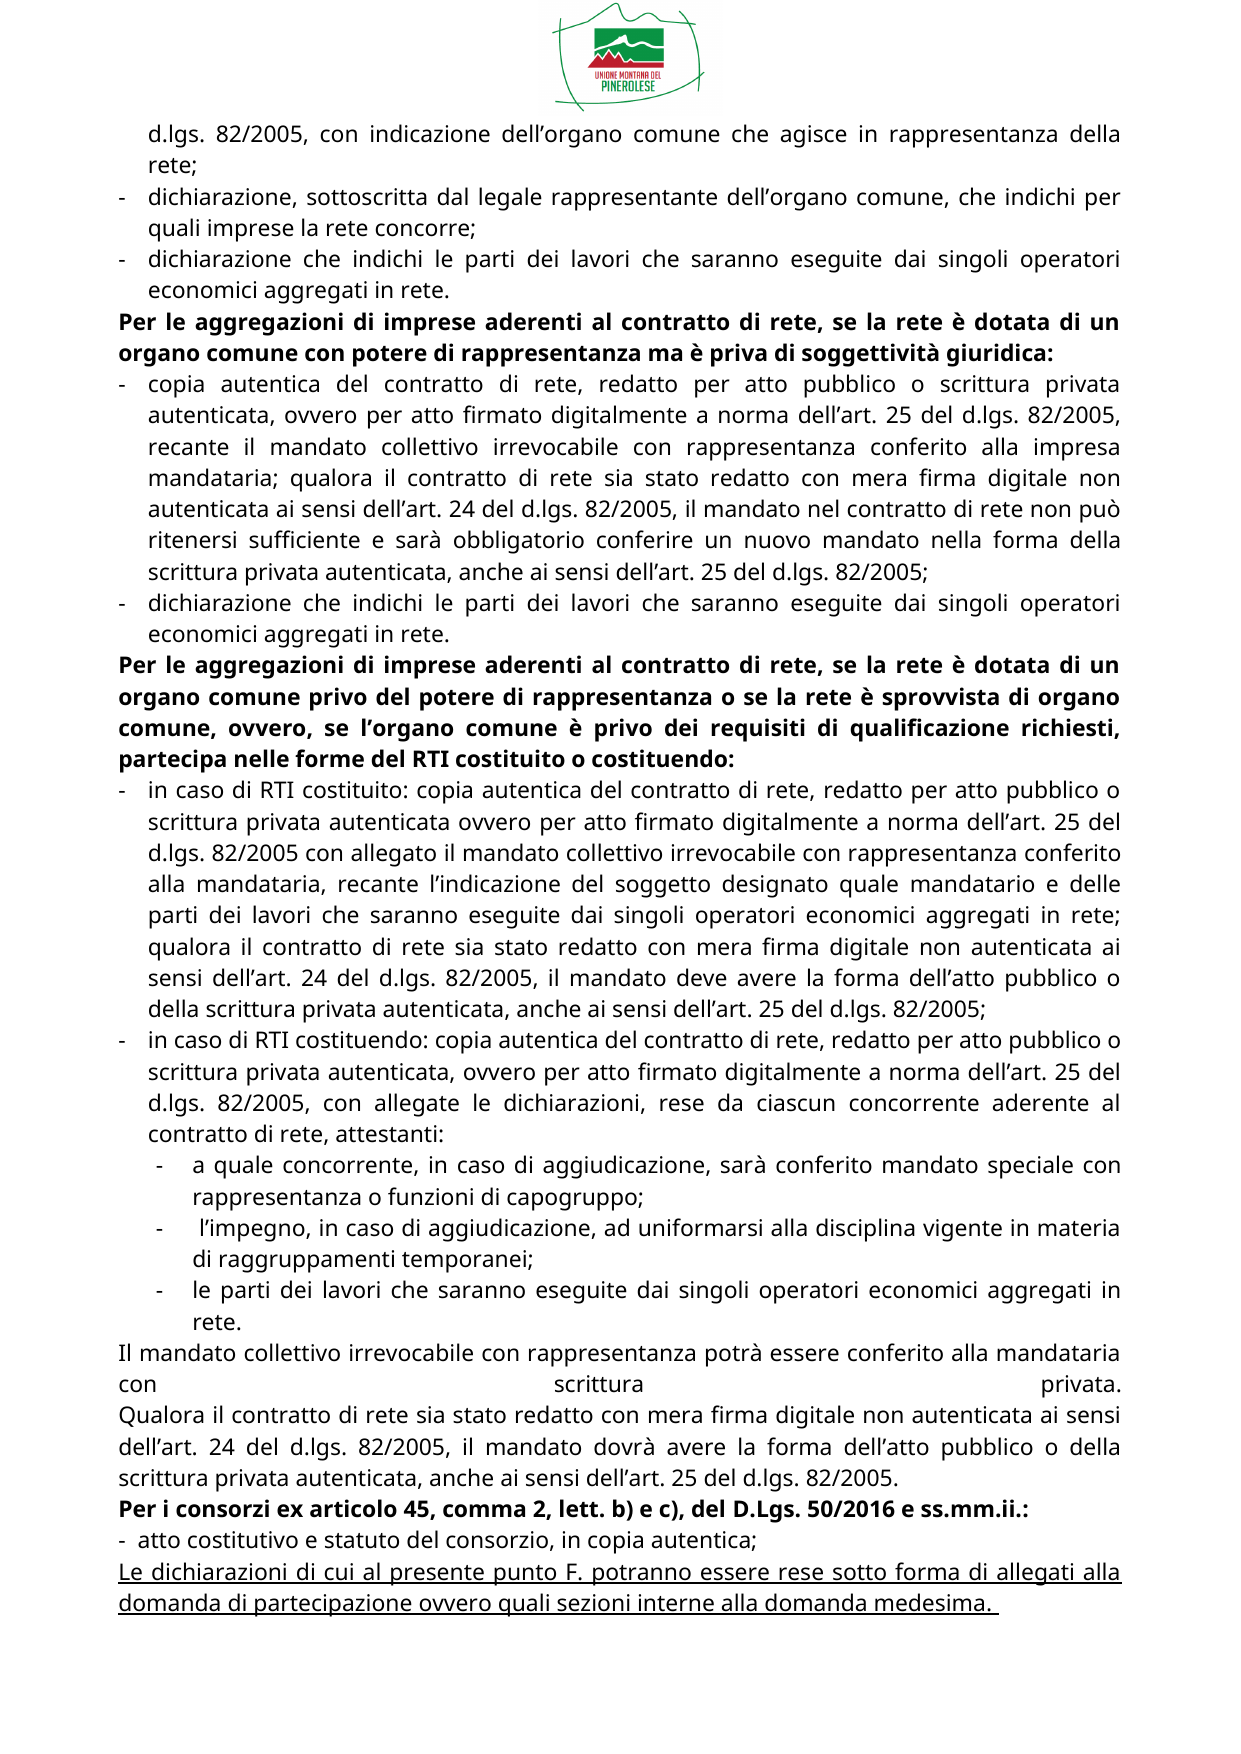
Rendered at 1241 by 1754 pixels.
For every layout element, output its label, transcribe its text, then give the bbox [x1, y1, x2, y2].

list in caso di RTI costituendo: copia autentica del contratto di rete, redatto per atto pubblico o scrittura privata autenticata, ovvero per atto firmato digitalmente a norma dell’art. 25 del d.lgs. 82/2005, con allegate le dichiarazioni, rese da ciascun concorrente aderente al contratto di rete, attestanti: [118, 1024, 1122, 1149]
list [118, 118, 1122, 181]
text Le dichiarazioni di cui al presente punto F. potranno essere rese sotto forma di allegati alla domanda di partecipazione ovvero quali sezioni interne alla domanda medesima. [118, 1556, 1122, 1582]
text Per le aggregazioni di imprese aderenti al contratto di rete, se la rete è dotata di un organo comune privo del potere di rappresentanza o se la rete è sprovvista di organo comune, ovvero, se l’organo comune è privo dei requisiti di qualificazione richiesti, partecipa nelle forme del RTI costituito o costituendo: [118, 649, 1122, 774]
list a quale concorrente, in caso di aggiudicazione, sarà conferito mandato speciale con rappresentanza o funzioni di capogruppo; [156, 1149, 1122, 1212]
list dichiarazione, sottoscritta dal legale rappresentante dell’organo comune, che indichi per quali imprese la rete concorre; [118, 181, 1122, 243]
text Il mandato collettivo irrevocabile con rappresentanza potrà essere conferito alla mandataria con scrittura privata. Qualora il contratto di rete sia stato redatto con mera firma digitale non autenticata ai sensi dell’art. 24 del d.lgs. 82/2005, il mandato dovrà avere la forma dell’atto pubblico o della scrittura privata autenticata, anche ai sensi dell’art. 25 del d.lgs. 82/2005. [118, 1337, 1122, 1493]
text Per le aggregazioni di imprese aderenti al contratto di rete, se la rete è dotata di un organo comune con potere di rappresentanza ma è priva di soggettività giuridica: [118, 306, 1122, 368]
text Per i consorzi ex articolo 45, comma 2, lett. b) e c), del D.Lgs. 50/2016 e ss.mm.ii.: [118, 1493, 1122, 1524]
text - atto costitutivo e statuto del consorzio, in copia autentica; [118, 1524, 1122, 1556]
list le parti dei lavori che saranno eseguite dai singoli operatori economici aggregati in rete. [156, 1274, 1122, 1337]
text Le dichiarazioni di cui al presente punto F. potranno essere rese sotto forma di allegati alla domanda di partecipazione ovvero quali sezioni interne alla domanda medesima. [118, 1584, 1122, 1618]
list in caso di RTI costituito: copia autentica del contratto di rete, redatto per atto pubblico o scrittura privata autenticata ovvero per atto firmato digitalmente a norma dell’art. 25 del d.lgs. 82/2005 con allegato il mandato collettivo irrevocabile con rappresentanza conferito alla mandataria, recante l’indicazione del soggetto designato quale mandatario e delle parti dei lavori che saranno eseguite dai singoli operatori economici aggregati in rete; qualora il contratto di rete sia stato redatto con mera firma digitale non autenticata ai sensi dell’art. 24 del d.lgs. 82/2005, il mandato deve avere la forma dell’atto pubblico o della scrittura privata autenticata, anche ai sensi dell’art. 25 del d.lgs. 82/2005; [118, 774, 1122, 1024]
list copia autentica del contratto di rete, redatto per atto pubblico o scrittura privata autenticata, ovvero per atto firmato digitalmente a norma dell’art. 25 del d.lgs. 82/2005, recante il mandato collettivo irrevocabile con rappresentanza conferito alla impresa mandataria; qualora il contratto di rete sia stato redatto con mera firma digitale non autenticata ai sensi dell’art. 24 del d.lgs. 82/2005, il mandato nel contratto di rete non può ritenersi sufficiente e sarà obbligatorio conferire un nuovo mandato nella forma della scrittura privata autenticata, anche ai sensi dell’art. 25 del d.lgs. 82/2005; [118, 368, 1122, 587]
list dichiarazione che indichi le parti dei lavori che saranno eseguite dai singoli operatori economici aggregati in rete. [118, 587, 1122, 649]
list l’impegno, in caso di aggiudicazione, ad uniformarsi alla disciplina vigente in materia di raggruppamenti temporanei; [156, 1212, 1122, 1274]
list dichiarazione che indichi le parti dei lavori che saranno eseguite dai singoli operatori economici aggregati in rete. [118, 243, 1122, 306]
